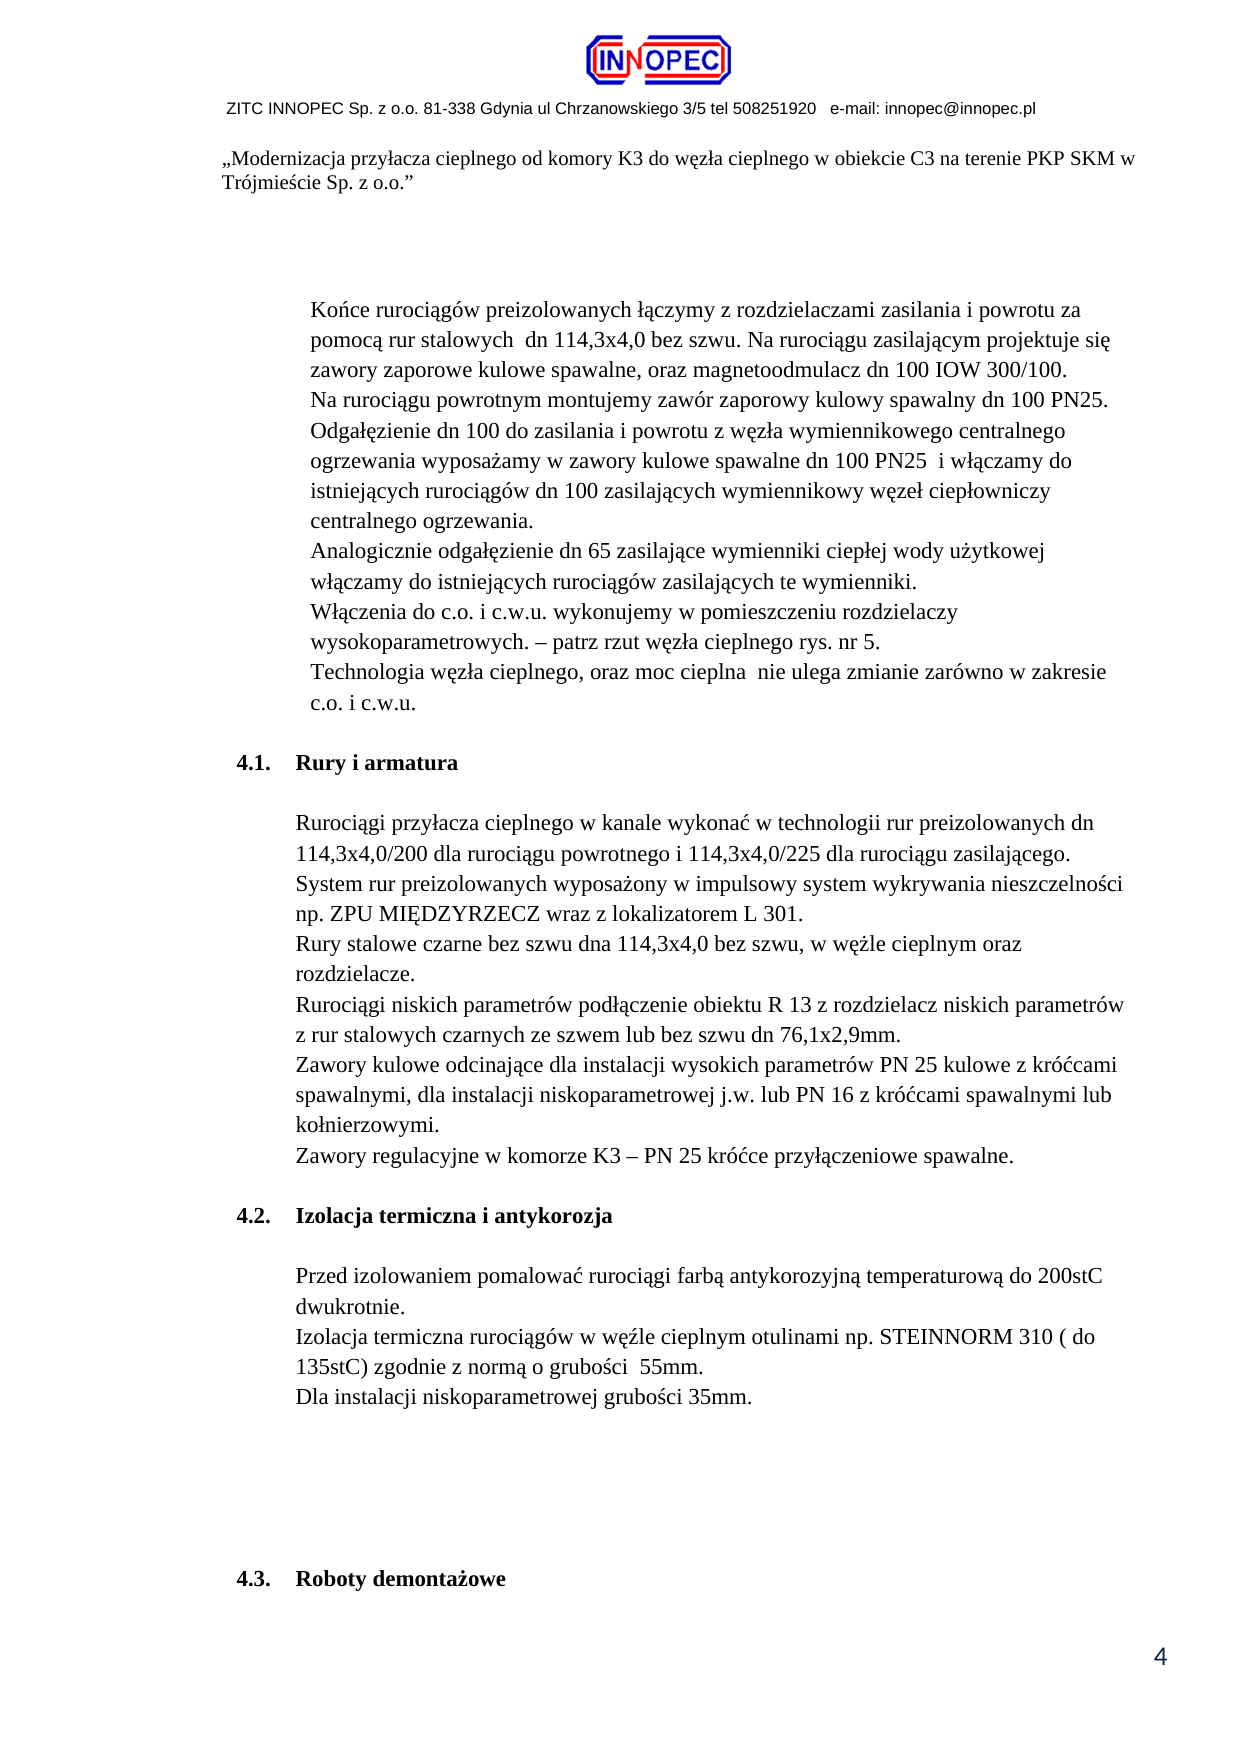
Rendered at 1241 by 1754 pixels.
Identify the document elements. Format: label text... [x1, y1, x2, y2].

text Odgałęzienie dn 100 do zasilania i powrotu z węzła wymiennikowego centralnego ogrzewania wyposażamy w zawory kulowe spawalne dn 100 PN25 i włączamy do istniejących rurociągów dn 100 zasilających wymiennikowy węzeł ciepłowniczy centralnego ogrzewania. [310, 417, 1137, 534]
text Przed izolowaniem pomalować rurociągi farbą antykorozyjną temperaturową do 200stC dwukrotnie. [295, 1263, 1137, 1319]
text Analogicznie odgałęzienie dn 65 zasilające wymienniki ciepłej wody użytkowej włączamy do istniejących rurociągów zasilających te wymienniki. [310, 538, 1137, 594]
list Zawory kulowe odcinające dla instalacji wysokich parametrów PN 25 kulowe z króćcami spawalnymi, dla instalacji niskoparametrowej j.w. lub PN 16 z króćcami spawalnymi lub kołnierzowymi. [295, 1051, 1137, 1138]
list Izolacja termiczna i antykorozja [236, 1202, 1137, 1228]
list Zawory regulacyjne w komorze K3 – PN 25 króćce przyłączeniowe spawalne. [295, 1142, 1137, 1168]
list Rurociągi niskich parametrów podłączenie obiektu R 13 z rozdzielacz niskich parametrów z rur stalowych czarnych ze szwem lub bez szwu dn 76,1x2,9mm. [295, 991, 1137, 1047]
text Na rurociągu powrotnym montujemy zawór zaporowy kulowy spawalny dn 100 PN25. [310, 387, 1137, 413]
text Włączenia do c.o. i c.w.u. wykonujemy w pomieszczeniu rozdzielaczy wysokoparametrowych. – patrz rzut węzła cieplnego rys. nr 5. [310, 598, 1137, 654]
text Końce rurociągów preizolowanych łączymy z rozdzielaczami zasilania i powrotu za pomocą rur stalowych dn 114,3x4,0 bez szwu. Na rurociągu zasilającym projektuje się zawory zaporowe kulowe spawalne, oraz magnetoodmulacz dn 100 IOW 300/100. [310, 296, 1137, 383]
list Rury i armatura [236, 749, 1137, 775]
list Rury stalowe czarne bez szwu dna 114,3x4,0 bez szwu, w wężle cieplnym oraz rozdzielacze. [295, 930, 1137, 987]
text Dla instalacji niskoparametrowej grubości 35mm. [295, 1383, 1137, 1410]
picture [584, 33, 732, 87]
list Rurociągi przyłacza cieplnego w kanale wykonać w technologii rur preizolowanych dn 114,3x4,0/200 dla rurociągu powrotnego i 114,3x4,0/225 dla rurociągu zasilającego. [295, 809, 1137, 866]
text Technologia węzła cieplnego, oraz moc cieplna nie ulega zmianie zarówno w zakresie c.o. i c.w.u. [310, 658, 1137, 715]
list Roboty demontażowe [236, 1565, 1137, 1591]
text Izolacja termiczna rurociągów w węźle cieplnym otulinami np. STEINNORM 310 ( do 135stC) zgodnie z normą o grubości 55mm. [295, 1323, 1137, 1379]
list System rur preizolowanych wyposażony w impulsowy system wykrywania nieszczelności np. ZPU MIĘDZYRZECZ wraz z lokalizatorem L 301. [295, 870, 1137, 926]
